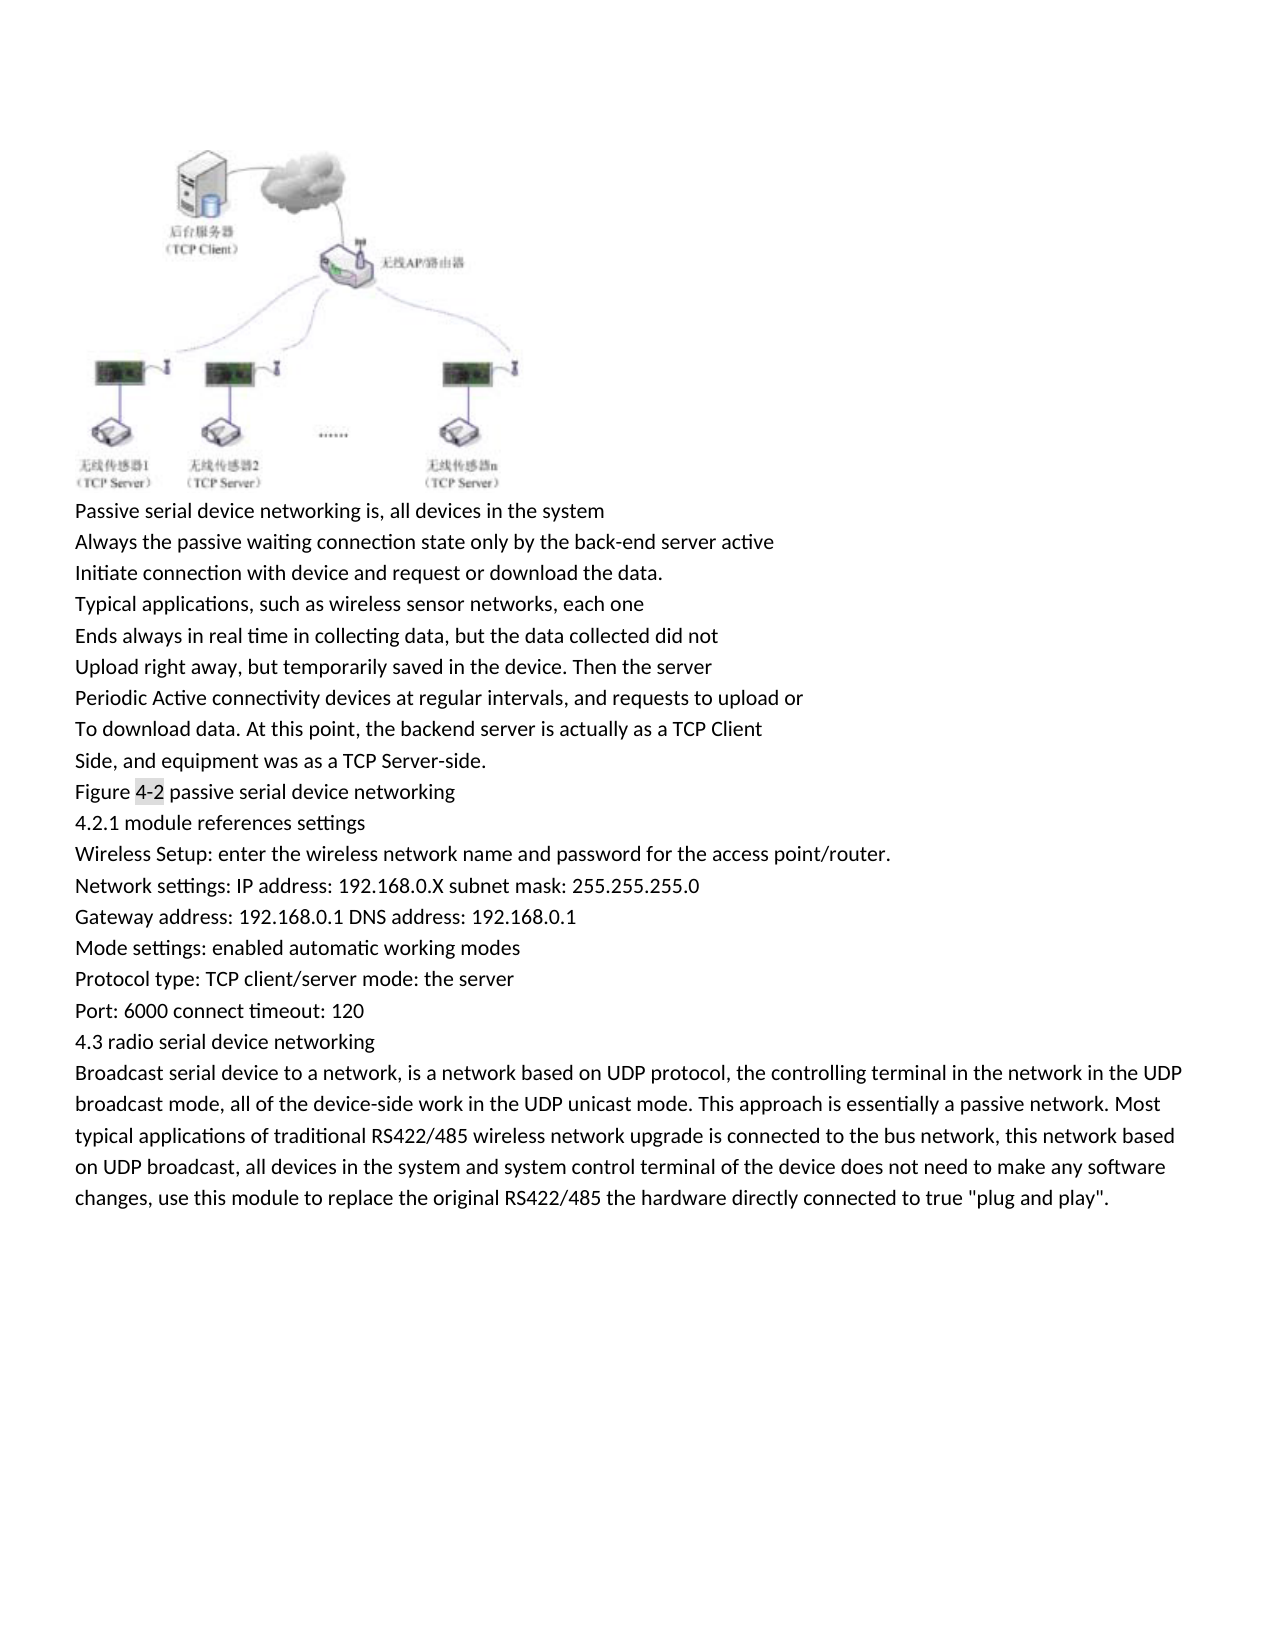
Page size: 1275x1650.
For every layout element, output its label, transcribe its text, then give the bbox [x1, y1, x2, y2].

text 4.2.1 module references settings [75, 805, 1200, 836]
text Gateway address: 192.168.0.1 DNS address: 192.168.0.1 [75, 898, 1200, 930]
text Ends always in real time in collecting data, but the data collected did not [75, 617, 1200, 648]
text Passive serial device networking is, all devices in the system [75, 492, 1200, 523]
text Periodic Active connectivity devices at regular intervals, and requests to upload or [75, 680, 1200, 711]
text Wireless Setup: enter the wireless network name and password for the access point/router. [75, 836, 1200, 867]
text Side, and equipment was as a TCP Server-side. [75, 742, 1200, 773]
text 4.3 radio serial device networking [75, 1023, 1200, 1055]
text Port: 6000 connect timeout: 120 [75, 992, 1200, 1023]
text Typical applications, such as wireless sensor networks, each one [75, 586, 1200, 617]
text Mode settings: enabled automatic working modes [75, 930, 1200, 961]
text Network settings: IP address: 192.168.0.X subnet mask: 255.255.255.0 [75, 867, 1200, 898]
text Initiate connection with device and request or download the data. [75, 555, 1200, 586]
text Protocol type: TCP client/server mode: the server [75, 961, 1200, 992]
text To download data. At this point, the backend server is actually as a TCP Client [75, 711, 1200, 742]
text Always the passive waiting connection state only by the back-end server active [75, 523, 1200, 555]
text Figure 4-2 passive serial device networking [75, 773, 1200, 805]
text Broadcast serial device to a network, is a network based on UDP protocol, the controlling terminal in the network in the UDP broadcast mode, all of the device-side work in the UDP unicast mode. This approach is essentially a passive network. Most typical applications of traditional RS422/485 wireless network upgrade is connected to the bus network, this network based on UDP broadcast, all devices in the system and system control terminal of the device does not need to make any software changes, use this module to replace the original RS422/485 the hardware directly connected to true "plug and play". [75, 1055, 1200, 1211]
text Upload right away, but temporarily saved in the device. Then the server [75, 648, 1200, 680]
